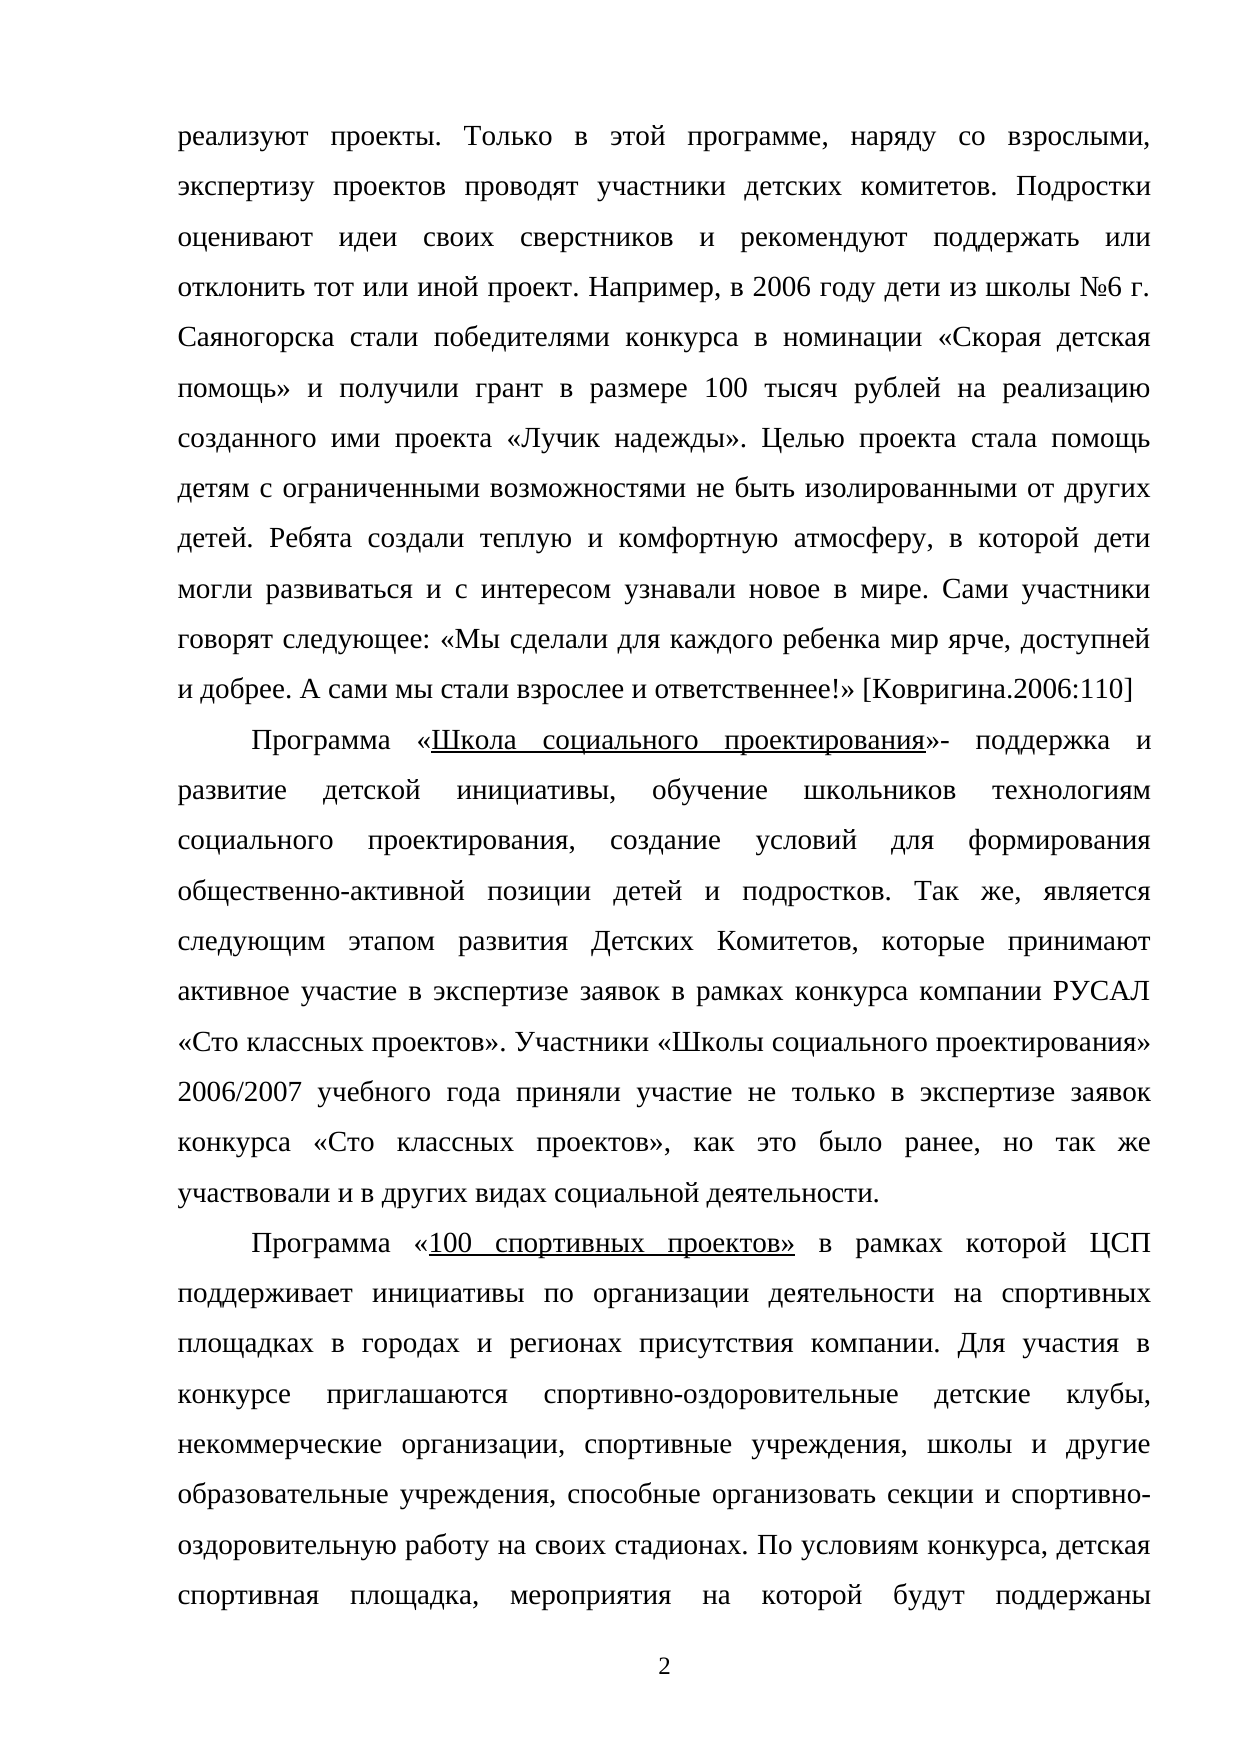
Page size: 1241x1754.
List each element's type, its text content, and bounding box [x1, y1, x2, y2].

text Программа «Школа социального проектирования»- поддержка и развитие детской инициативы, обучение школьников технологиям социального проектирования, создание условий для формирования общественно-активной позиции детей и подростков. Так же, является следующим этапом развития Детских Комитетов, которые принимают активное участие в экспертизе заявок в рамках конкурса компании РУСАЛ «Сто классных проектов». Участники «Школы социального проектирования» 2006/2007 учебного года приняли участие не только в экспертизе заявок конкурса «Сто классных проектов», как это было ранее, но так же участвовали и в других видах социальной деятельности. [177, 722, 1152, 1208]
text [177, 1225, 1152, 1611]
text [177, 118, 1152, 705]
